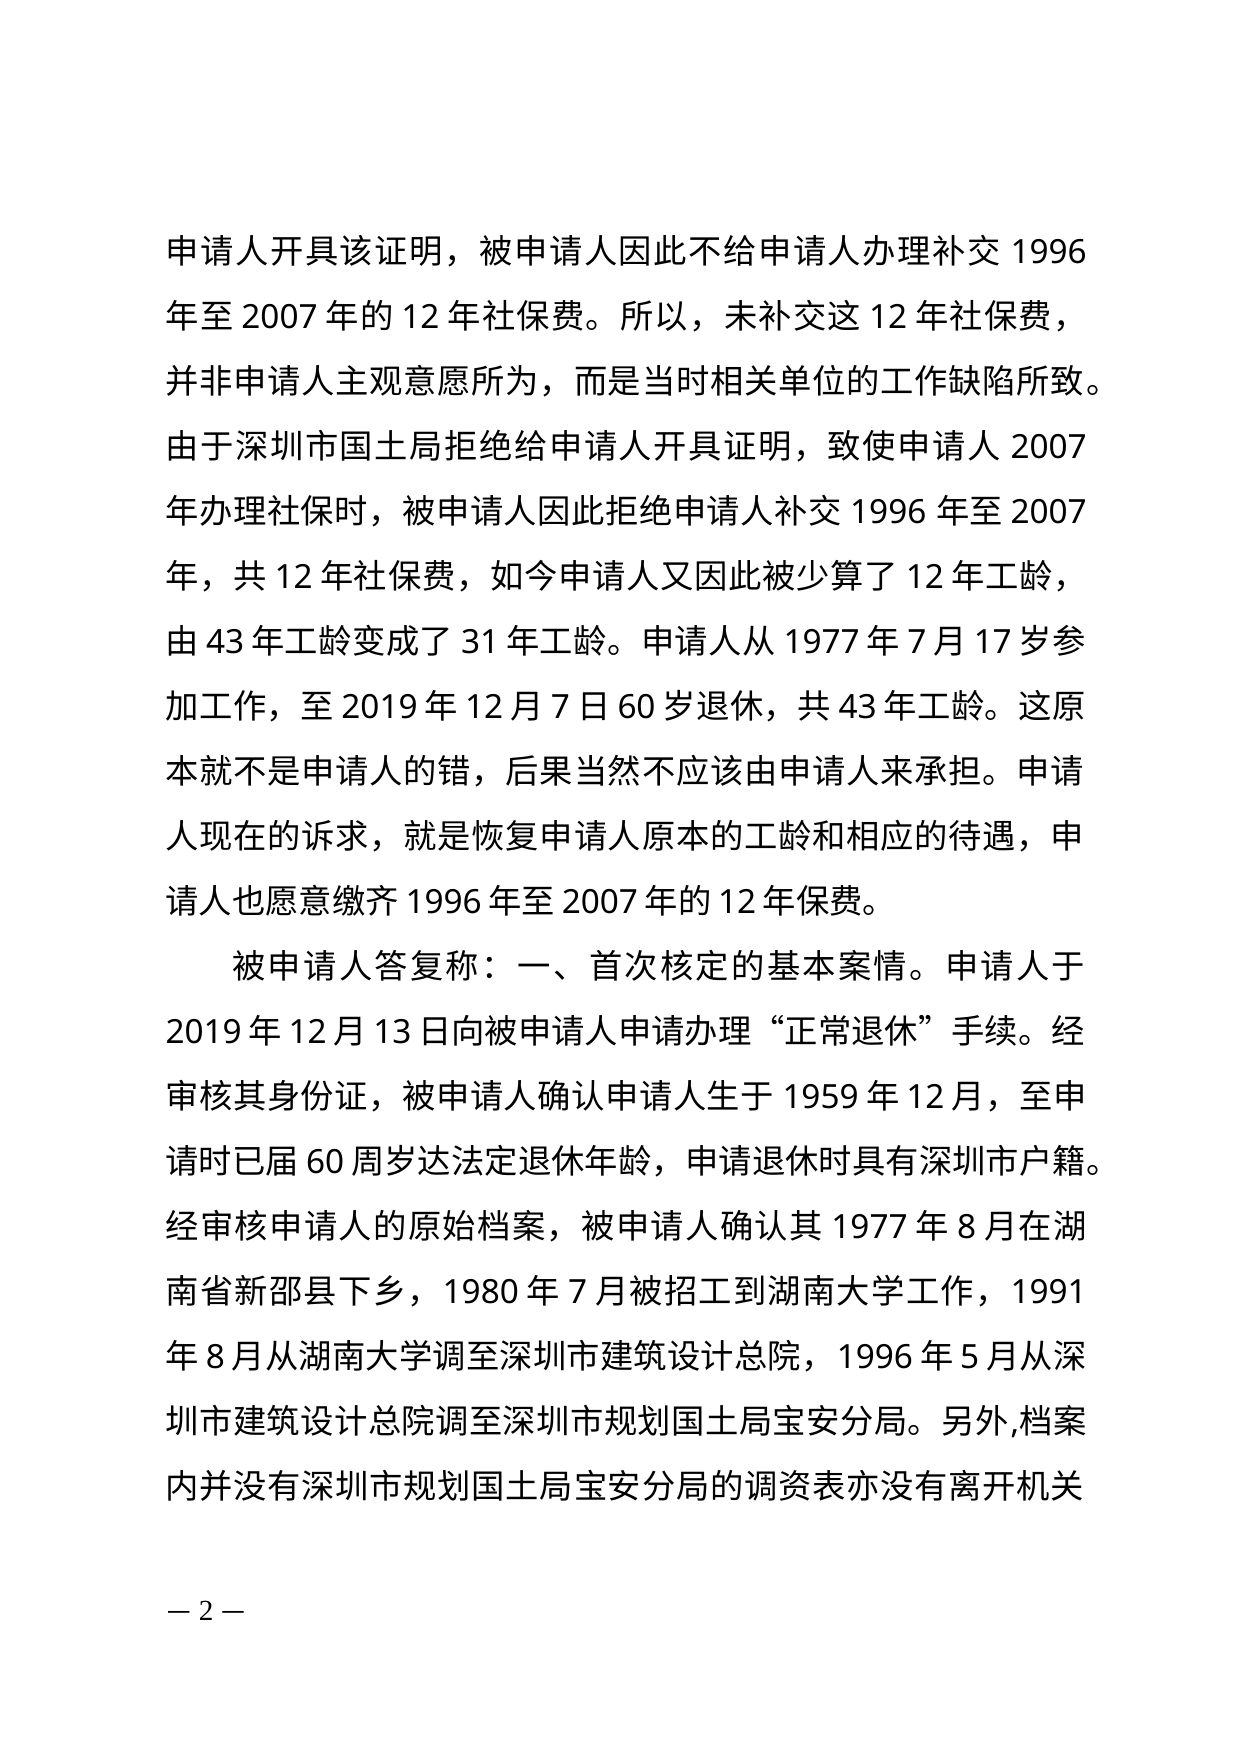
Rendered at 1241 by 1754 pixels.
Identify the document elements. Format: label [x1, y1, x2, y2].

text [165, 932, 1087, 1517]
text [165, 217, 1087, 932]
